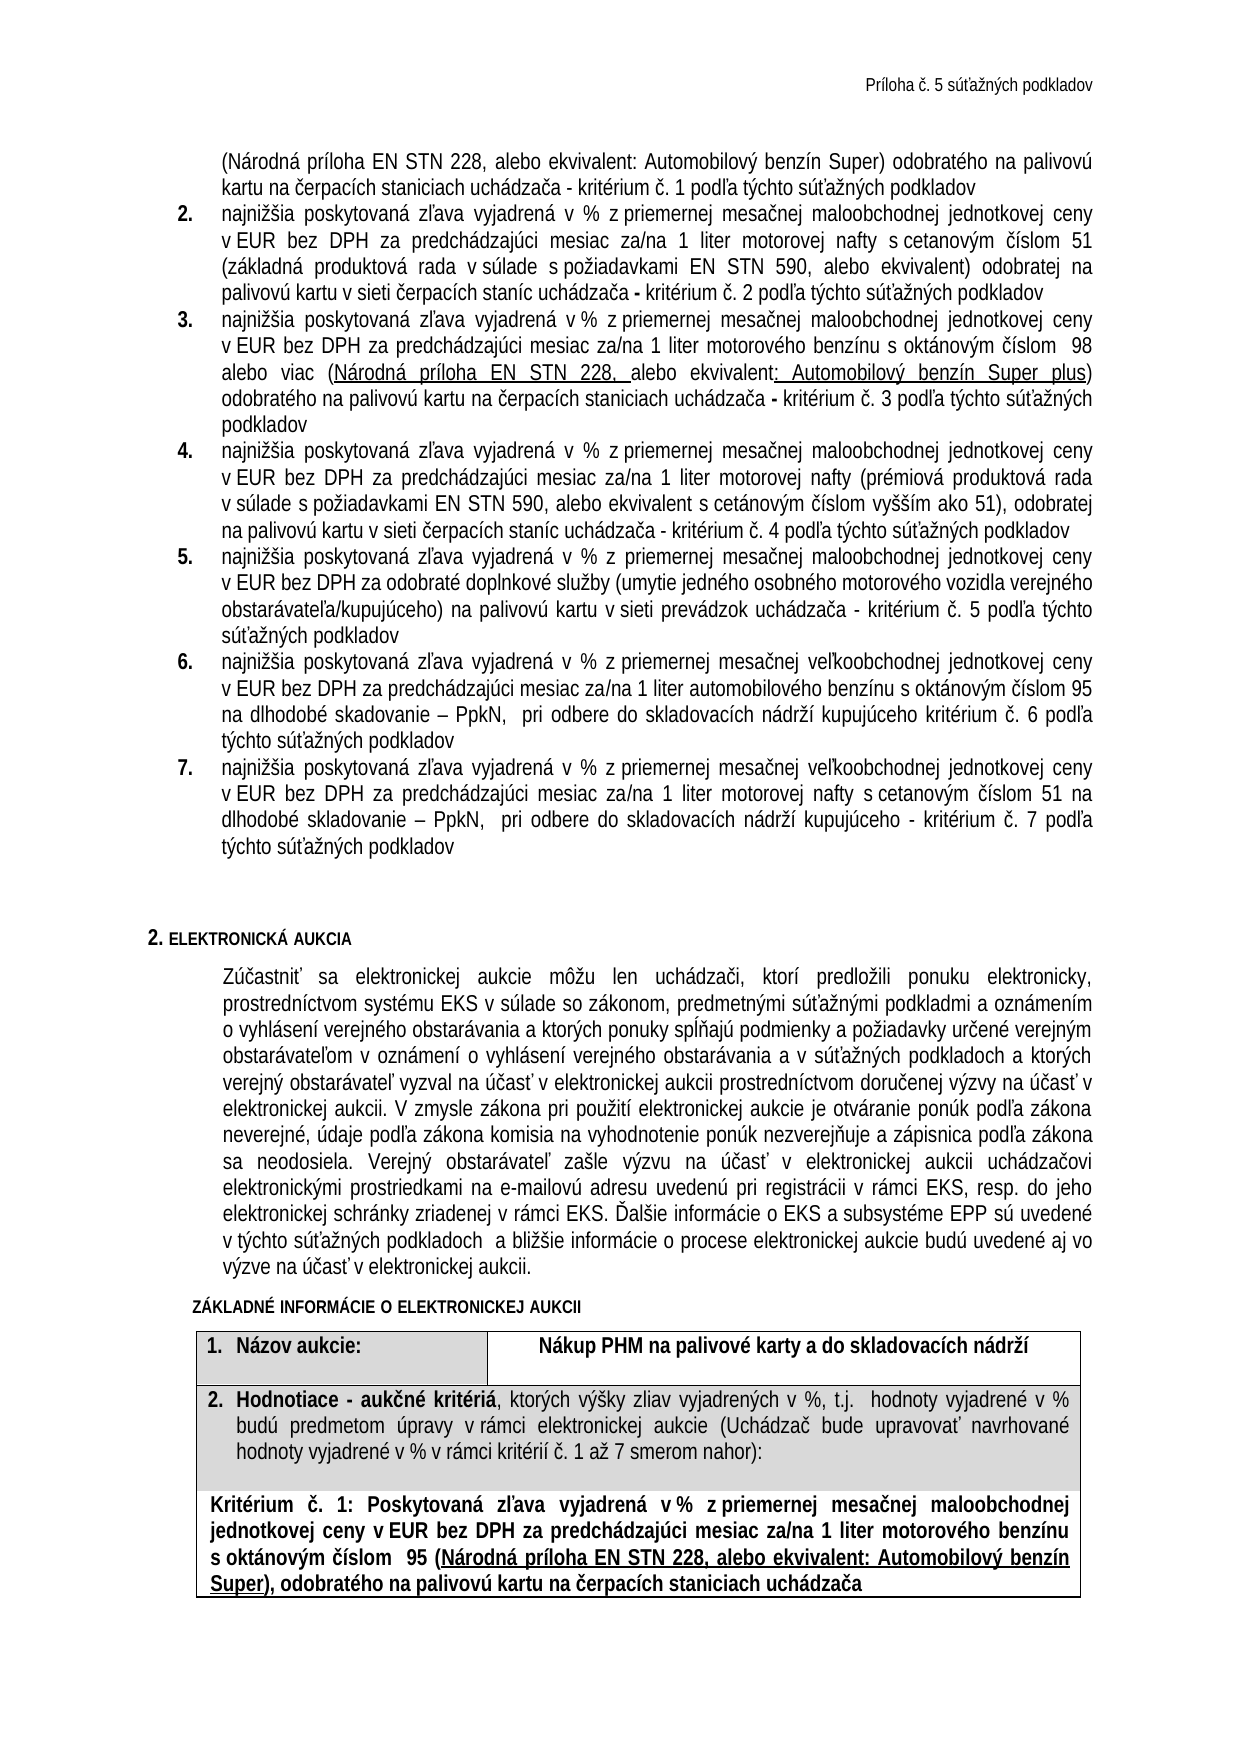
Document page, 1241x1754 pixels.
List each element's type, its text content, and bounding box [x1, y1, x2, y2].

text 2. elektronická aukcia [148, 924, 1093, 951]
table_header Názov aukcie: [197, 1332, 487, 1384]
list najnižšia poskytovaná zľava vyjadrená v % z priemernej mesačnej maloobchodnej jednotkovej ceny v EUR bez DPH za predchádzajúci mesiac za/na 1 liter motorovej nafty s cetanovým číslom 51 (základná produktová rada v súlade s požiadavkami EN STN 590, alebo ekvivalent) odobratej na palivovú kartu v sieti čerpacích staníc uchádzača - kritérium č. 2 podľa týchto súťažných podkladov [177, 200, 1093, 306]
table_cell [197, 1491, 1080, 1596]
table_cell Hodnotiace - aukčné kritériá, ktorých výšky zliav vyjadrených v %, t.j. hodnoty vyjadrené v % budú predmetom úpravy v rámci elektronickej aukcie (Uchádzač bude upravovať navrhované hodnoty vyjadrené v % v rámci kritérií č. 1 až 7 smerom nahor): [197, 1386, 1080, 1491]
text základné informácie o elektronickej aukcii [192, 1292, 1093, 1318]
list najnižšia poskytovaná zľava vyjadrená v % z priemernej mesačnej veľkoobchodnej jednotkovej ceny v EUR bez DPH za predchádzajúci mesiac za/na 1 liter motorovej nafty s cetanovým číslom 51 na dlhodobé skladovanie – PpkN, pri odbere do skladovacích nádrží kupujúceho - kritérium č. 7 podľa týchto súťažných podkladov [177, 754, 1093, 859]
text Zúčastniť sa elektronickej aukcie môžu len uchádzači, ktorí predložili ponuku elektronicky, prostredníctvom systému EKS v súlade so zákonom, predmetnými súťažnými podkladmi a oznámením o vyhlásení verejného obstarávania a ktorých ponuky spĺňajú podmienky a požiadavky určené verejným obstarávateľom v oznámení o vyhlásení verejného obstarávania a v súťažných podkladoch a ktorých verejný obstarávateľ vyzval na účasť v elektronickej aukcii prostredníctvom doručenej výzvy na účasť v elektronickej aukcii. V zmysle zákona pri použití elektronickej aukcie je otváranie ponúk podľa zákona neverejné, údaje podľa zákona komisia na vyhodnotenie ponúk nezverejňuje a zápisnica podľa zákona sa neodosiela. Verejný obstarávateľ zašle výzvu na účasť v elektronickej aukcii uchádzačovi elektronickými prostriedkami na e-mailovú adresu uvedenú pri registrácii v rámci EKS, resp. do jeho elektronickej schránky zriadenej v rámci EKS. Ďalšie informácie o EKS a subsystéme EPP sú uvedené v týchto súťažných podkladoch a bližšie informácie o procese elektronickej aukcie budú uvedené aj vo výzve na účasť v elektronickej aukcii. [223, 963, 1093, 1279]
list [177, 148, 1093, 200]
list najnižšia poskytovaná zľava vyjadrená v % z priemernej mesačnej maloobchodnej jednotkovej ceny v EUR bez DPH za odobraté doplnkové služby (umytie jedného osobného motorového vozidla verejného obstarávateľa/kupujúceho) na palivovú kartu v sieti prevádzok uchádzača - kritérium č. 5 podľa týchto súťažných podkladov [177, 543, 1093, 648]
table_header Nákup PHM na palivové karty a do skladovacích nádrží [488, 1332, 1080, 1384]
list najnižšia poskytovaná zľava vyjadrená v % z priemernej mesačnej maloobchodnej jednotkovej ceny v EUR bez DPH za predchádzajúci mesiac za/na 1 liter motorovej nafty (prémiová produktová rada v súlade s požiadavkami EN STN 590, alebo ekvivalent s cetánovým číslom vyšším ako 51), odobratej na palivovú kartu v sieti čerpacích staníc uchádzača - kritérium č. 4 podľa týchto súťažných podkladov [177, 437, 1093, 543]
list najnižšia poskytovaná zľava vyjadrená v % z priemernej mesačnej veľkoobchodnej jednotkovej ceny v EUR bez DPH za predchádzajúci mesiac za/na 1 liter automobilového benzínu s oktánovým číslom 95 na dlhodobé skadovanie – PpkN, pri odbere do skladovacích nádrží kupujúceho kritérium č. 6 podľa týchto súťažných podkladov [177, 648, 1093, 754]
list najnižšia poskytovaná zľava vyjadrená v % z priemernej mesačnej maloobchodnej jednotkovej ceny v EUR bez DPH za predchádzajúci mesiac za/na 1 liter motorového benzínu s oktánovým číslom 98 alebo viac (Národná príloha EN STN 228, alebo ekvivalent: Automobilový benzín Super plus) odobratého na palivovú kartu na čerpacích staniciach uchádzača - kritérium č. 3 podľa týchto súťažných podkladov [177, 306, 1093, 437]
